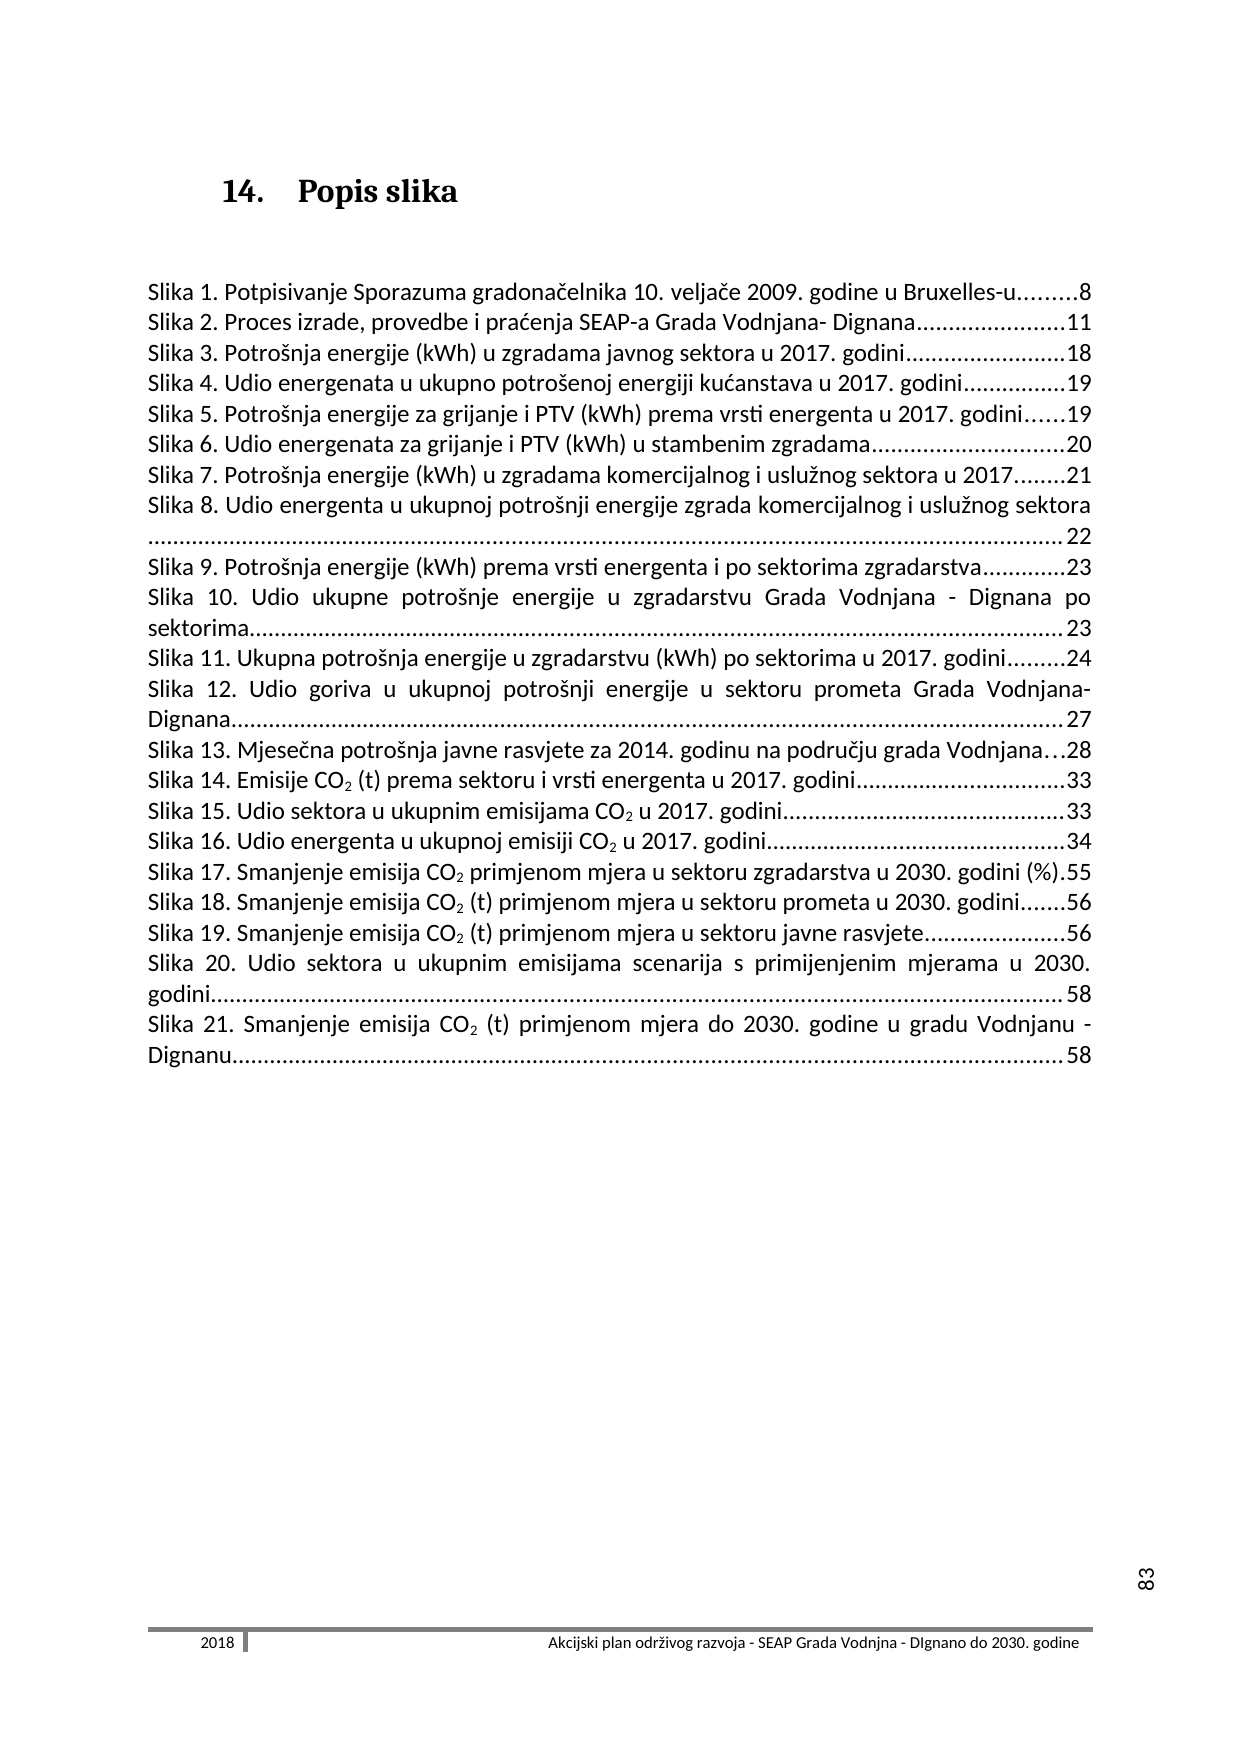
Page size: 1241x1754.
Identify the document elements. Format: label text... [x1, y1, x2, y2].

text Slika 16. Udio energenta u ukupnoj emisiji CO2 u 2017. godini 34 [148, 825, 1093, 856]
text Slika 10. Udio ukupne potrošnje energije u zgradarstvu Grada Vodnjana - Dignana po sektorima 23 [148, 581, 1093, 642]
text Slika 20. Udio sektora u ukupnim emisijama scenarija s primijenjenim mjerama u 2030. godini 58 [148, 947, 1093, 1008]
text Slika 2. Proces izrade, provedbe i praćenja SEAP-a Grada Vodnjana- Dignana 11 [148, 306, 1093, 337]
text Slika 18. Smanjenje emisija CO2 (t) primjenom mjera u sektoru prometa u 2030. godini 56 [148, 886, 1093, 917]
text Slika 12. Udio goriva u ukupnoj potrošnji energije u sektoru prometa Grada Vodnjana- Dignana 27 [148, 673, 1093, 734]
text Slika 7. Potrošnja energije (kWh) u zgradama komercijalnog i uslužnog sektora u 2017. 21 [148, 459, 1093, 489]
text Slika 15. Udio sektora u ukupnim emisijama CO2 u 2017. godini 33 [148, 795, 1093, 825]
text Slika 21. Smanjenje emisija CO2 (t) primjenom mjera do 2030. godine u gradu Vodnjanu - Dignanu 58 [148, 1008, 1093, 1069]
text Slika 9. Potrošnja energije (kWh) prema vrsti energenta i po sektorima zgradarstva 23 [148, 551, 1093, 581]
text Slika 5. Potrošnja energije za grijanje i PTV (kWh) prema vrsti energenta u 2017. godini 19 [148, 398, 1093, 428]
text Slika 4. Udio energenata u ukupno potrošenoj energiji kućanstava u 2017. godini 19 [148, 367, 1093, 398]
text Slika 14. Emisije CO2 (t) prema sektoru i vrsti energenta u 2017. godini 33 [148, 764, 1093, 795]
text Slika 1. Potpisivanje Sporazuma gradonačelnika 10. veljače 2009. godine u Bruxelles-u 8 [879, 276, 1093, 306]
text Slika 6. Udio energenata za grijanje i PTV (kWh) u stambenim zgradama 20 [148, 428, 1093, 459]
text Slika 19. Smanjenje emisija CO2 (t) primjenom mjera u sektoru javne rasvjete 56 [148, 917, 1093, 947]
text Slika 17. Smanjenje emisija CO2 primjenom mjera u sektoru zgradarstva u 2030. godini (%) 55 [148, 856, 1093, 886]
subtitle Popis slika [223, 173, 1093, 211]
text Slika 3. Potrošnja energije (kWh) u zgradama javnog sektora u 2017. godini 18 [148, 337, 1093, 367]
text Slika 13. Mjesečna potrošnja javne rasvjete za 2014. godinu na području grada Vodnjana 28 [148, 734, 1093, 764]
text Slika 8. Udio energenta u ukupnoj potrošnji energije zgrada komercijalnog i uslužnog sektora 22 [148, 489, 1093, 551]
text Slika 1. Potpisivanje Sporazuma gradonačelnika 10. veljače 2009. godine u Bruxelles-u 8 [148, 276, 671, 306]
text Slika 11. Ukupna potrošnja energije u zgradarstvu (kWh) po sektorima u 2017. godini 24 [148, 642, 1093, 673]
